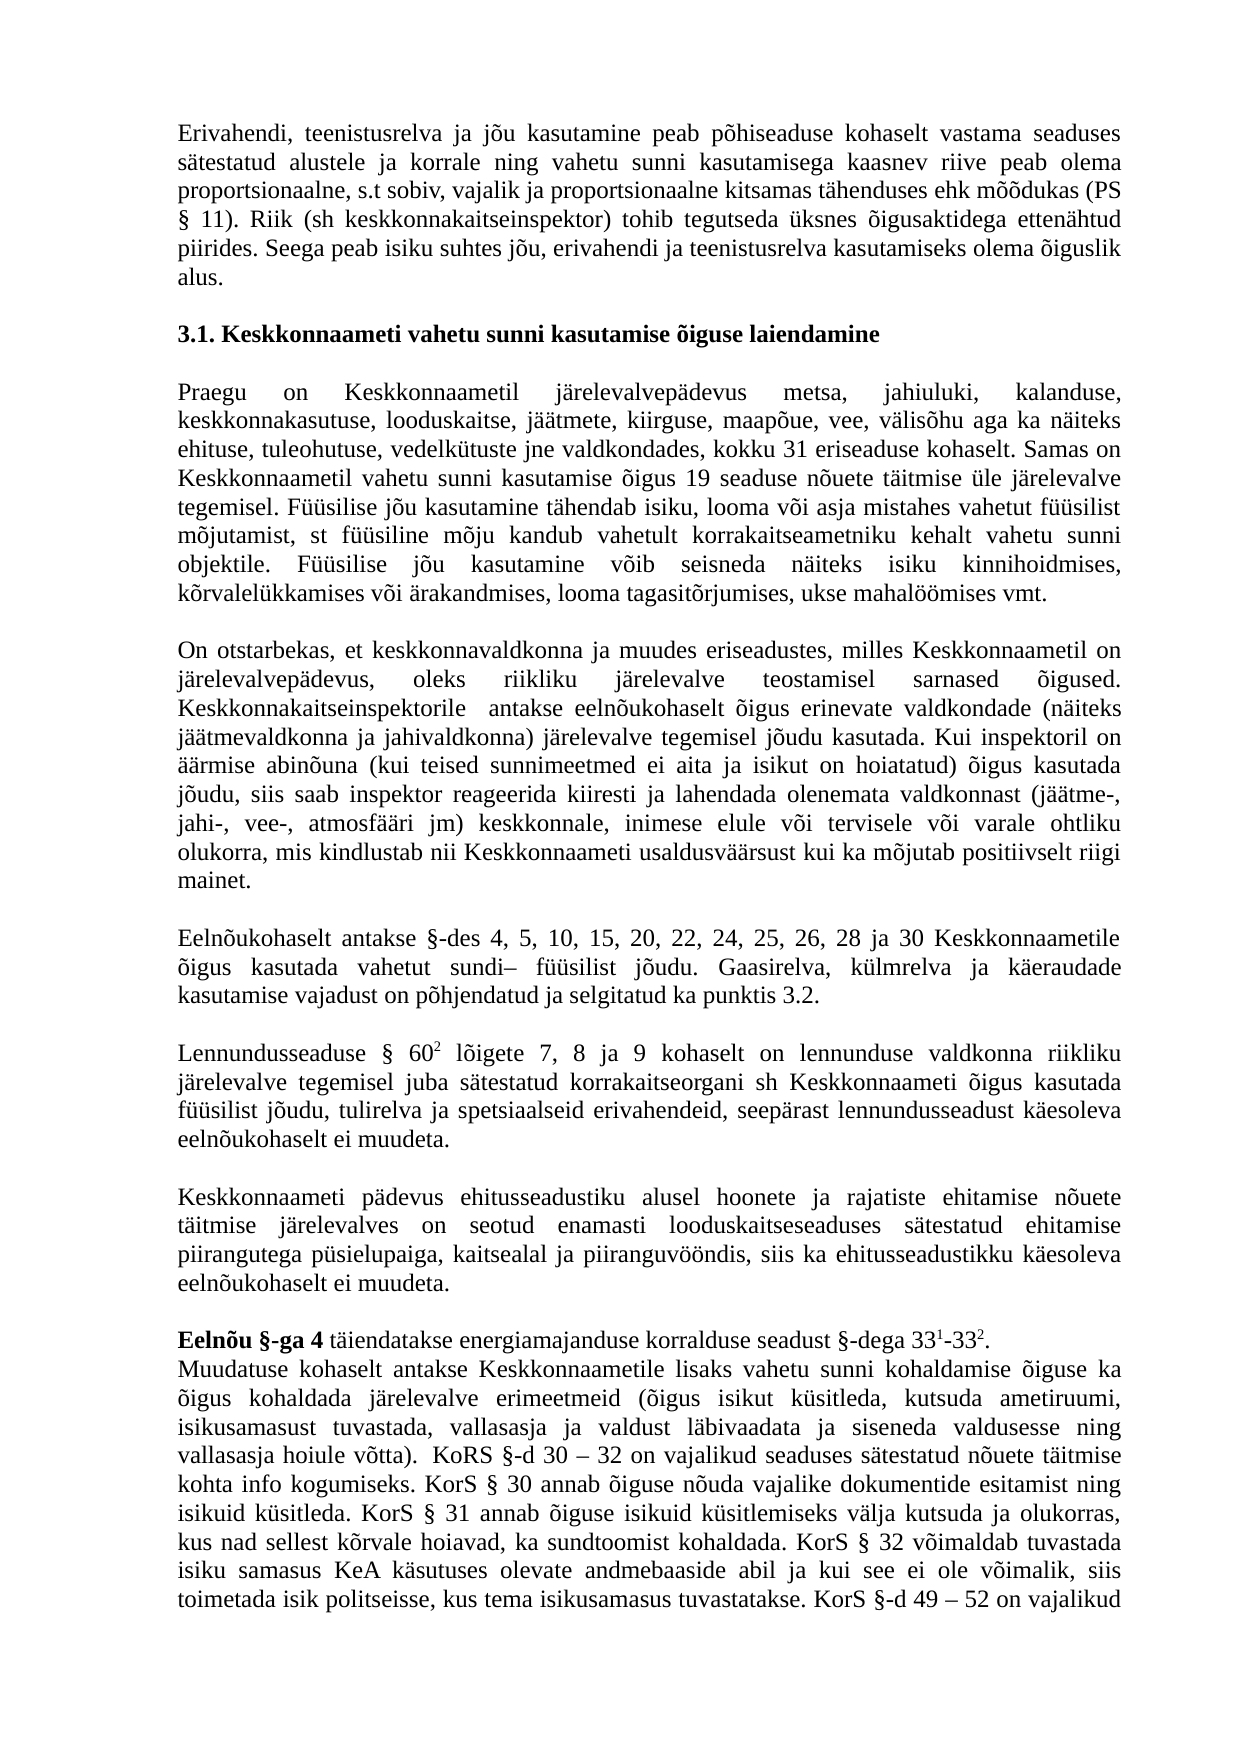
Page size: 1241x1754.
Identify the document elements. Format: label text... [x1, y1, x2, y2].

text Praegu on Keskkonnaametil järelevalvepädevus metsa, jahiuluki, kalanduse, keskkonnakasutuse, looduskaitse, jäätmete, kiirguse, maapõue, vee, välisõhu aga ka näiteks ehituse, tuleohutuse, vedelkütuste jne valdkondades, kokku 31 eriseaduse kohaselt. Samas on Keskkonnaametil vahetu sunni kasutamise õigus 19 seaduse nõuete täitmise üle järelevalve tegemisel. Füüsilise jõu kasutamine tähendab isiku, looma või asja mistahes vahetut füüsilist mõjutamist, st füüsiline mõju kandub vahetult korrakaitseametniku kehalt vahetu sunni objektile. Füüsilise jõu kasutamine võib seisneda näiteks isiku kinnihoidmises, kõrvalelükkamises või ärakandmises, looma tagasitõrjumises, ukse mahalöömises vmt. [177, 377, 1122, 607]
text On otstarbekas, et keskkonnavaldkonna ja muudes eriseadustes, milles Keskkonnaametil on järelevalvepädevus, oleks riikliku järelevalve teostamisel sarnased õigused. Keskkonnakaitseinspektorile antakse eelnõukohaselt õigus erinevate valdkondade (näiteks jäätmevaldkonna ja jahivaldkonna) järelevalve tegemisel jõudu kasutada. Kui inspektoril on äärmise abinõuna (kui teised sunnimeetmed ei aita ja isikut on hoiatatud) õigus kasutada jõudu, siis saab inspektor reageerida kiiresti ja lahendada olenemata valdkonnast (jäätme-, jahi-, vee-, atmosfääri jm) keskkonnale, inimese elule või tervisele või varale ohtliku olukorra, mis kindlustab nii Keskkonnaameti usaldusväärsust kui ka mõjutab positiivselt riigi mainet. [177, 636, 1122, 894]
text Erivahendi, teenistusrelva ja jõu kasutamine peab põhiseaduse kohaselt vastama seaduses sätestatud alustele ja korrale ning vahetu sunni kasutamisega kaasnev riive peab olema proportsionaalne, s.t sobiv, vajalik ja proportsionaalne kitsamas tähenduses ehk mõõdukas (PS § 11). Riik (sh keskkonnakaitseinspektor) tohib tegutseda üksnes õigusaktidega ettenähtud piirides. Seega peab isiku suhtes jõu, erivahendi ja teenistusrelva kasutamiseks olema õiguslik alus. [177, 118, 1122, 291]
text 3.1. Keskkonnaameti vahetu sunni kasutamise õiguse laiendamine [177, 319, 1122, 348]
text Eelnõu §-ga 4 täiendatakse energiamajanduse korralduse seadust §-dega 331-332. [177, 1326, 1122, 1354]
text Lennundusseaduse § 602 lõigete 7, 8 ja 9 kohaselt on lennunduse valdkonna riikliku järelevalve tegemisel juba sätestatud korrakaitseorgani sh Keskkonnaameti õigus kasutada füüsilist jõudu, tulirelva ja spetsiaalseid erivahendeid, seepärast lennundusseadust käesoleva eelnõukohaselt ei muudeta. [177, 1038, 1122, 1153]
text Eelnõukohaselt antakse §-des 4, 5, 10, 15, 20, 22, 24, 25, 26, 28 ja 30 Keskkonnaametile õigus kasutada vahetut sundi– füüsilist jõudu. Gaasirelva, külmrelva ja käeraudade kasutamise vajadust on põhjendatud ja selgitatud ka punktis 3.2. [177, 923, 1122, 1009]
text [177, 1354, 1122, 1613]
text Keskkonnaameti pädevus ehitusseadustiku alusel hoonete ja rajatiste ehitamise nõuete täitmise järelevalves on seotud enamasti looduskaitseseaduses sätestatud ehitamise piirangutega püsielupaiga, kaitsealal ja piiranguvööndis, siis ka ehitusseadustikku käesoleva eelnõukohaselt ei muudeta. [177, 1182, 1122, 1297]
